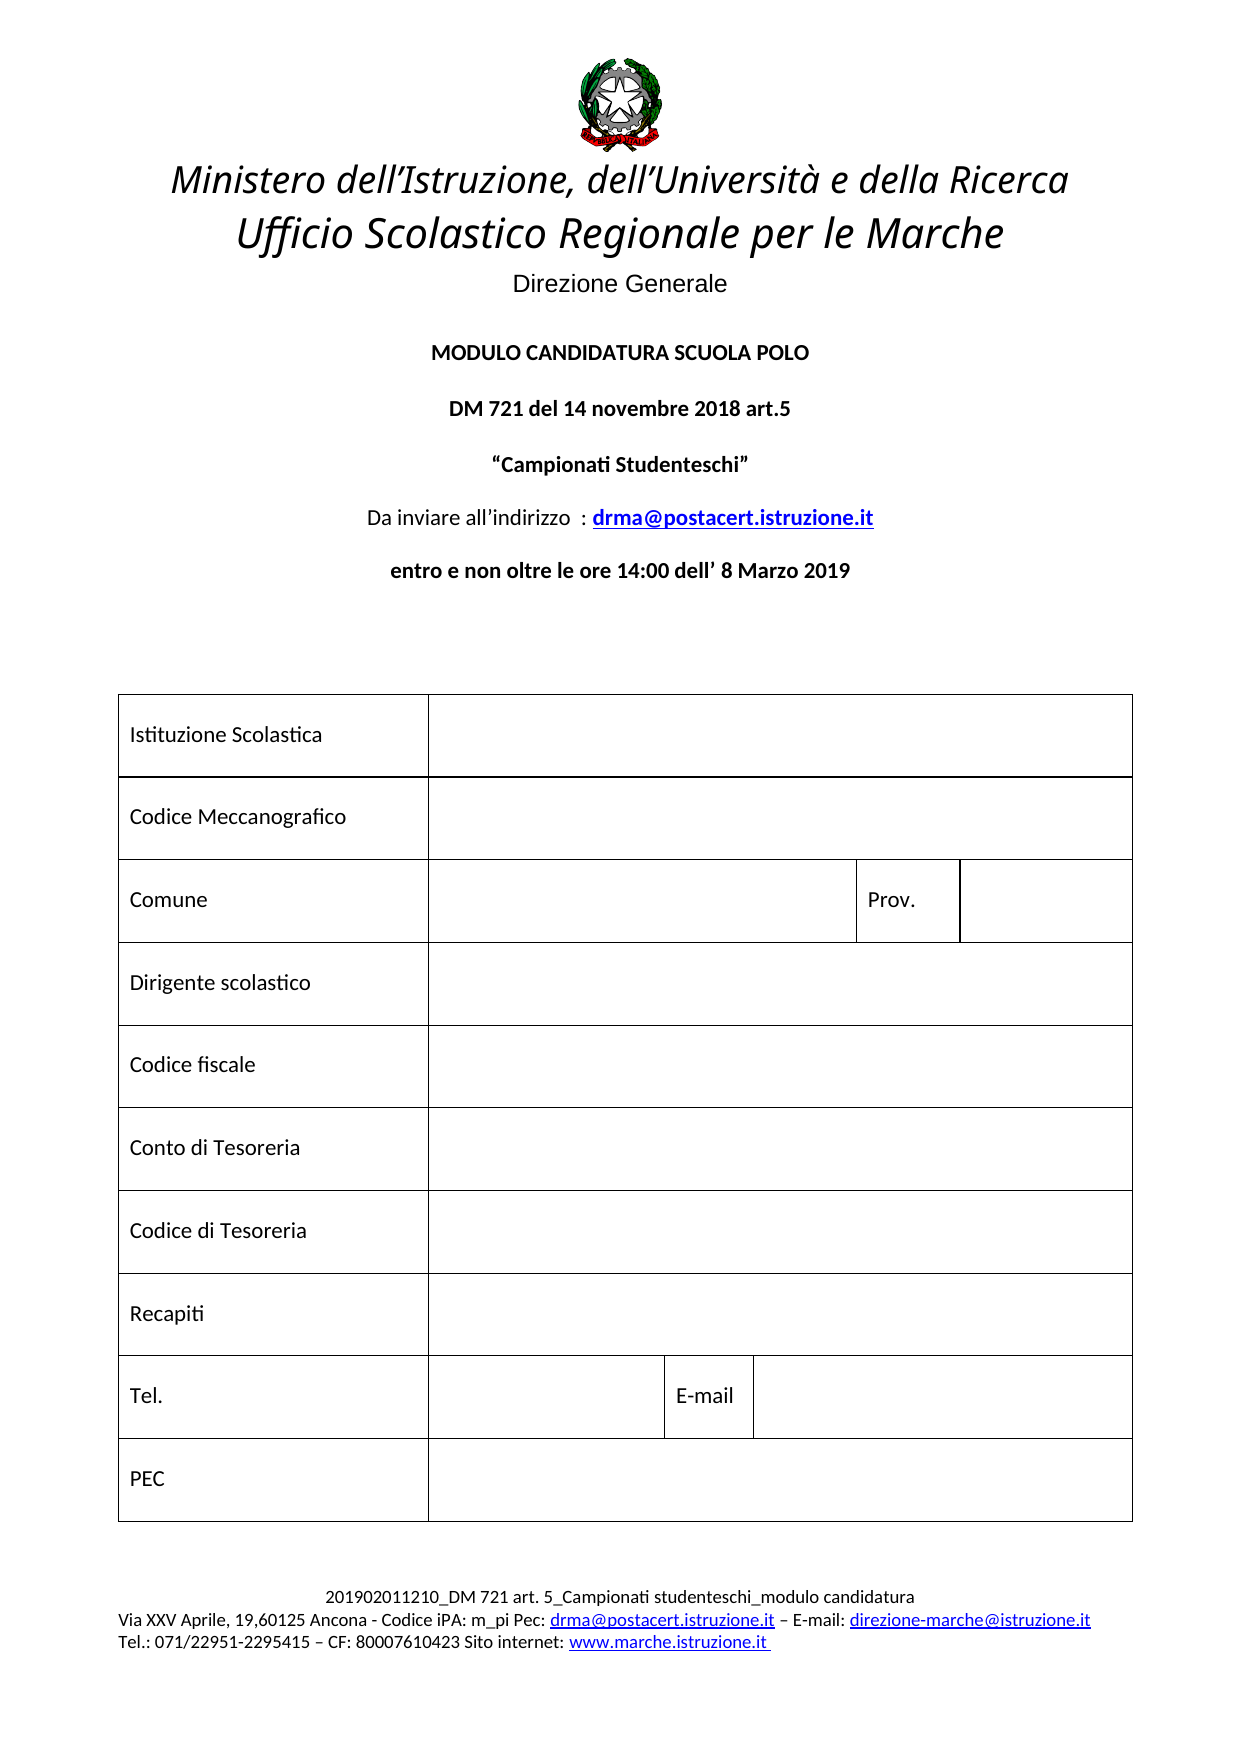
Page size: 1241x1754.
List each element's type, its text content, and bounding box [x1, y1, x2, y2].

text DM 721 del 14 novembre 2018 art.5 [118, 394, 1122, 422]
table_cell Dirigente scolastico [119, 943, 428, 1024]
text “Campionati Studenteschi” [118, 451, 1122, 478]
table_cell PEC [119, 1439, 428, 1521]
table_header [429, 695, 1132, 776]
table_cell Tel. [119, 1356, 428, 1438]
table_cell Codice di Tesoreria [119, 1191, 428, 1273]
table_cell Recapiti [119, 1274, 428, 1355]
table_cell Codice fiscale [119, 1026, 428, 1107]
table_cell [429, 1439, 1132, 1521]
table_cell [429, 1108, 1132, 1190]
table_cell [429, 860, 856, 942]
table_cell [961, 860, 1132, 942]
text Da inviare all’indirizzo : drma@postacert.istruzione.it [118, 503, 1122, 532]
table_cell [429, 943, 1132, 1024]
text MODULO CANDIDATURA SCUOLA POLO [118, 338, 1122, 366]
table_cell E-mail [665, 1356, 753, 1438]
table_header Istituzione Scolastica [119, 695, 428, 776]
table_cell Conto di Tesoreria [119, 1108, 428, 1190]
table_cell [429, 1274, 1132, 1355]
table_cell Codice Meccanografico [119, 778, 428, 859]
text entro e non oltre le ore 14:00 dell’ 8 Marzo 2019 [118, 557, 1122, 584]
table_cell [429, 1026, 1132, 1107]
table_cell [429, 778, 1132, 859]
table_cell Comune [119, 860, 428, 942]
table_cell Prov. [857, 860, 959, 942]
table_cell [429, 1191, 1132, 1273]
picture [577, 56, 664, 153]
table_cell [429, 1356, 664, 1438]
table_cell [754, 1356, 1132, 1438]
